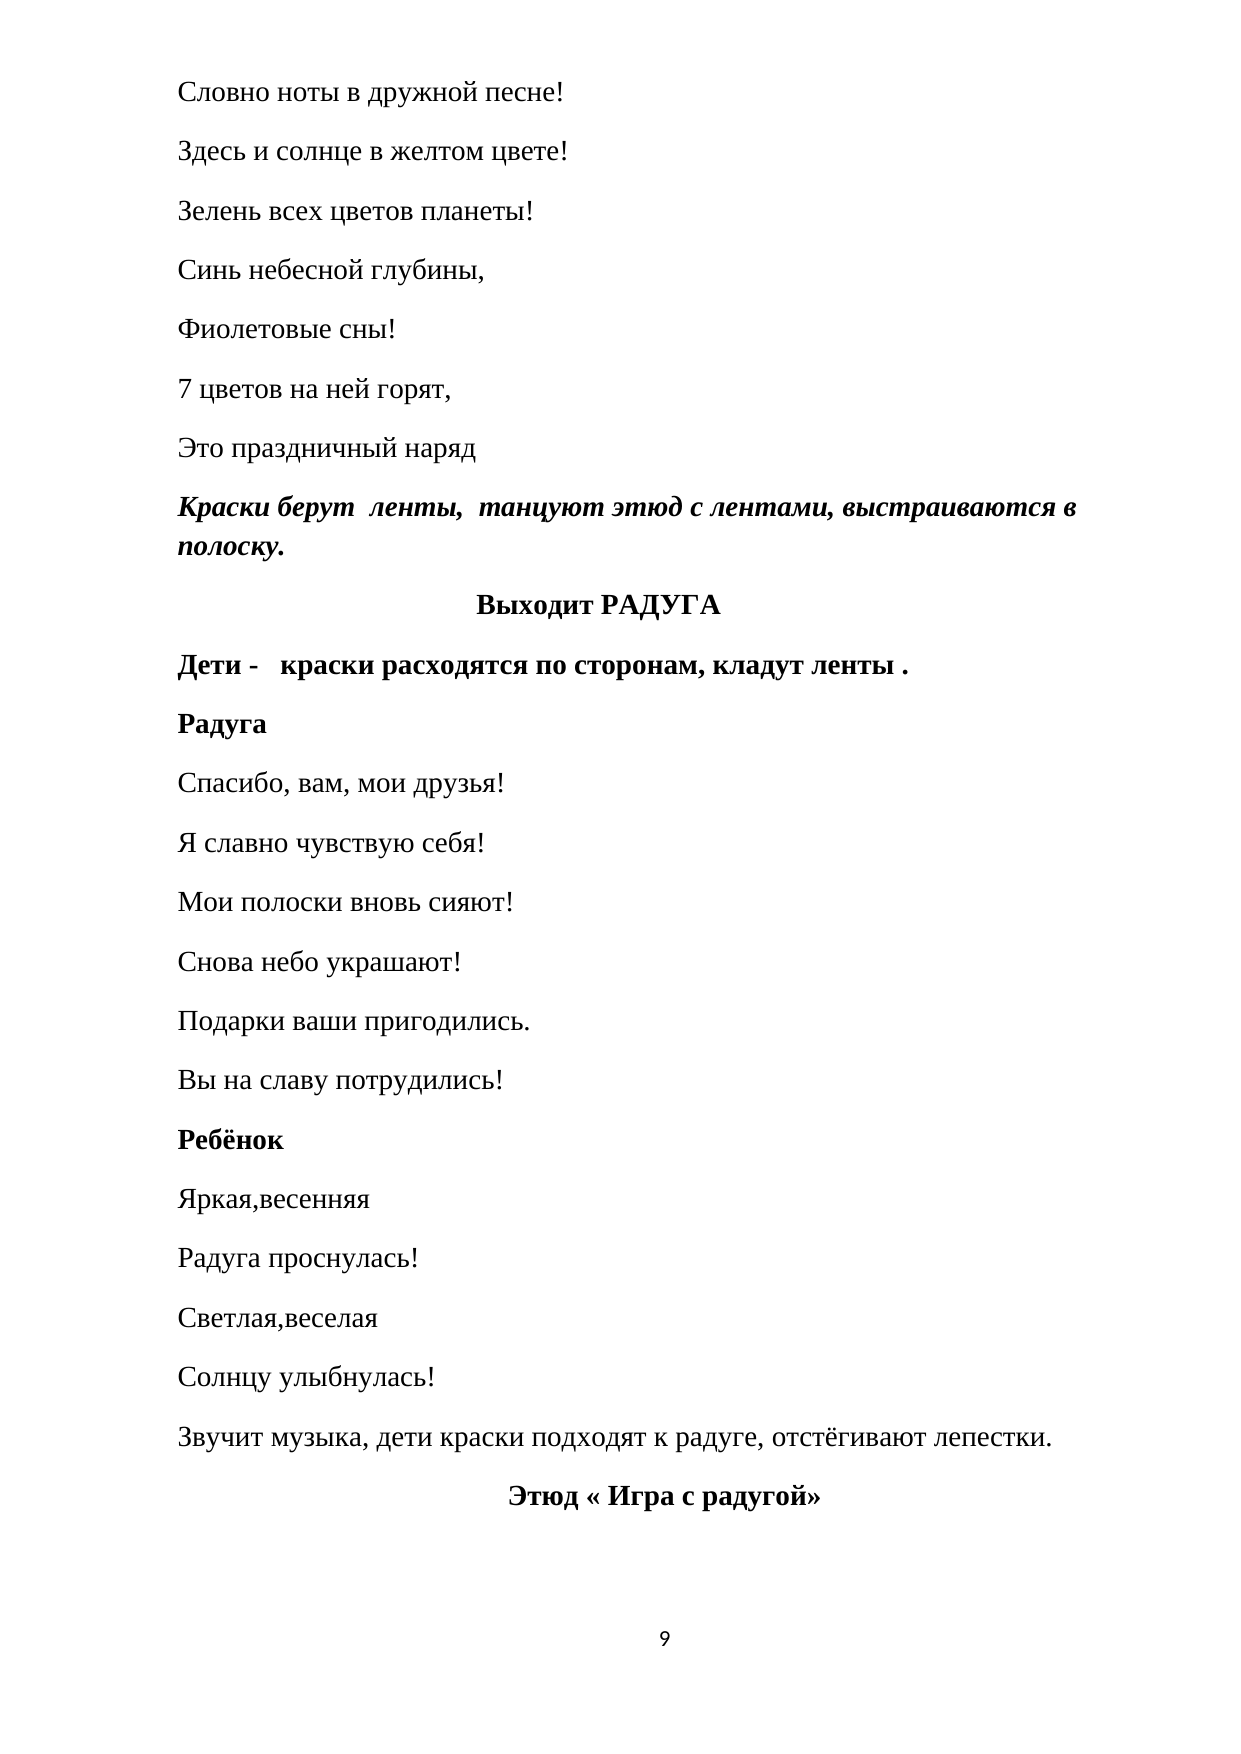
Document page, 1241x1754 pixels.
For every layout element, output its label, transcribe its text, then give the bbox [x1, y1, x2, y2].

text Я славно чувствую себя! [177, 825, 1152, 858]
text Этюд « Игра с радугой» [177, 1478, 1152, 1512]
text Дети - краски расходятся по сторонам, кладут ленты . [177, 647, 1152, 680]
text Здесь и солнце в желтом цвете! [177, 133, 1152, 167]
text Радуга проснулась! [177, 1241, 1152, 1274]
text Зелень всех цветов планеты! [177, 193, 1152, 226]
text Ребёнок [177, 1122, 1152, 1155]
text Яркая,весенняя [177, 1181, 1152, 1215]
text Звучит музыка, дети краски подходят к радуге, отстёгивают лепестки. [177, 1419, 1152, 1452]
text Выходит РАДУГА [177, 587, 1152, 621]
text Солнцу улыбнулась! [177, 1359, 1152, 1393]
text Радуга [177, 706, 1152, 740]
text Снова небо украшают! [177, 944, 1152, 977]
text Спасибо, вам, мои друзья! [177, 766, 1152, 799]
text Это праздничный наряд [177, 430, 1152, 464]
text Краски берут ленты, танцуют этюд с лентами, выстраиваются в полоску. [177, 489, 1152, 562]
text Вы на славу потрудились! [177, 1062, 1152, 1096]
text Фиолетовые сны! [177, 311, 1152, 345]
text Словно ноты в дружной песне! [177, 74, 1152, 107]
text Мои полоски вновь сияют! [177, 884, 1152, 918]
text 7 цветов на ней горят, [177, 371, 1152, 404]
text Светлая,веселая [177, 1300, 1152, 1333]
text Подарки ваши пригодились. [177, 1003, 1152, 1037]
text Синь небесной глубины, [177, 252, 1152, 286]
